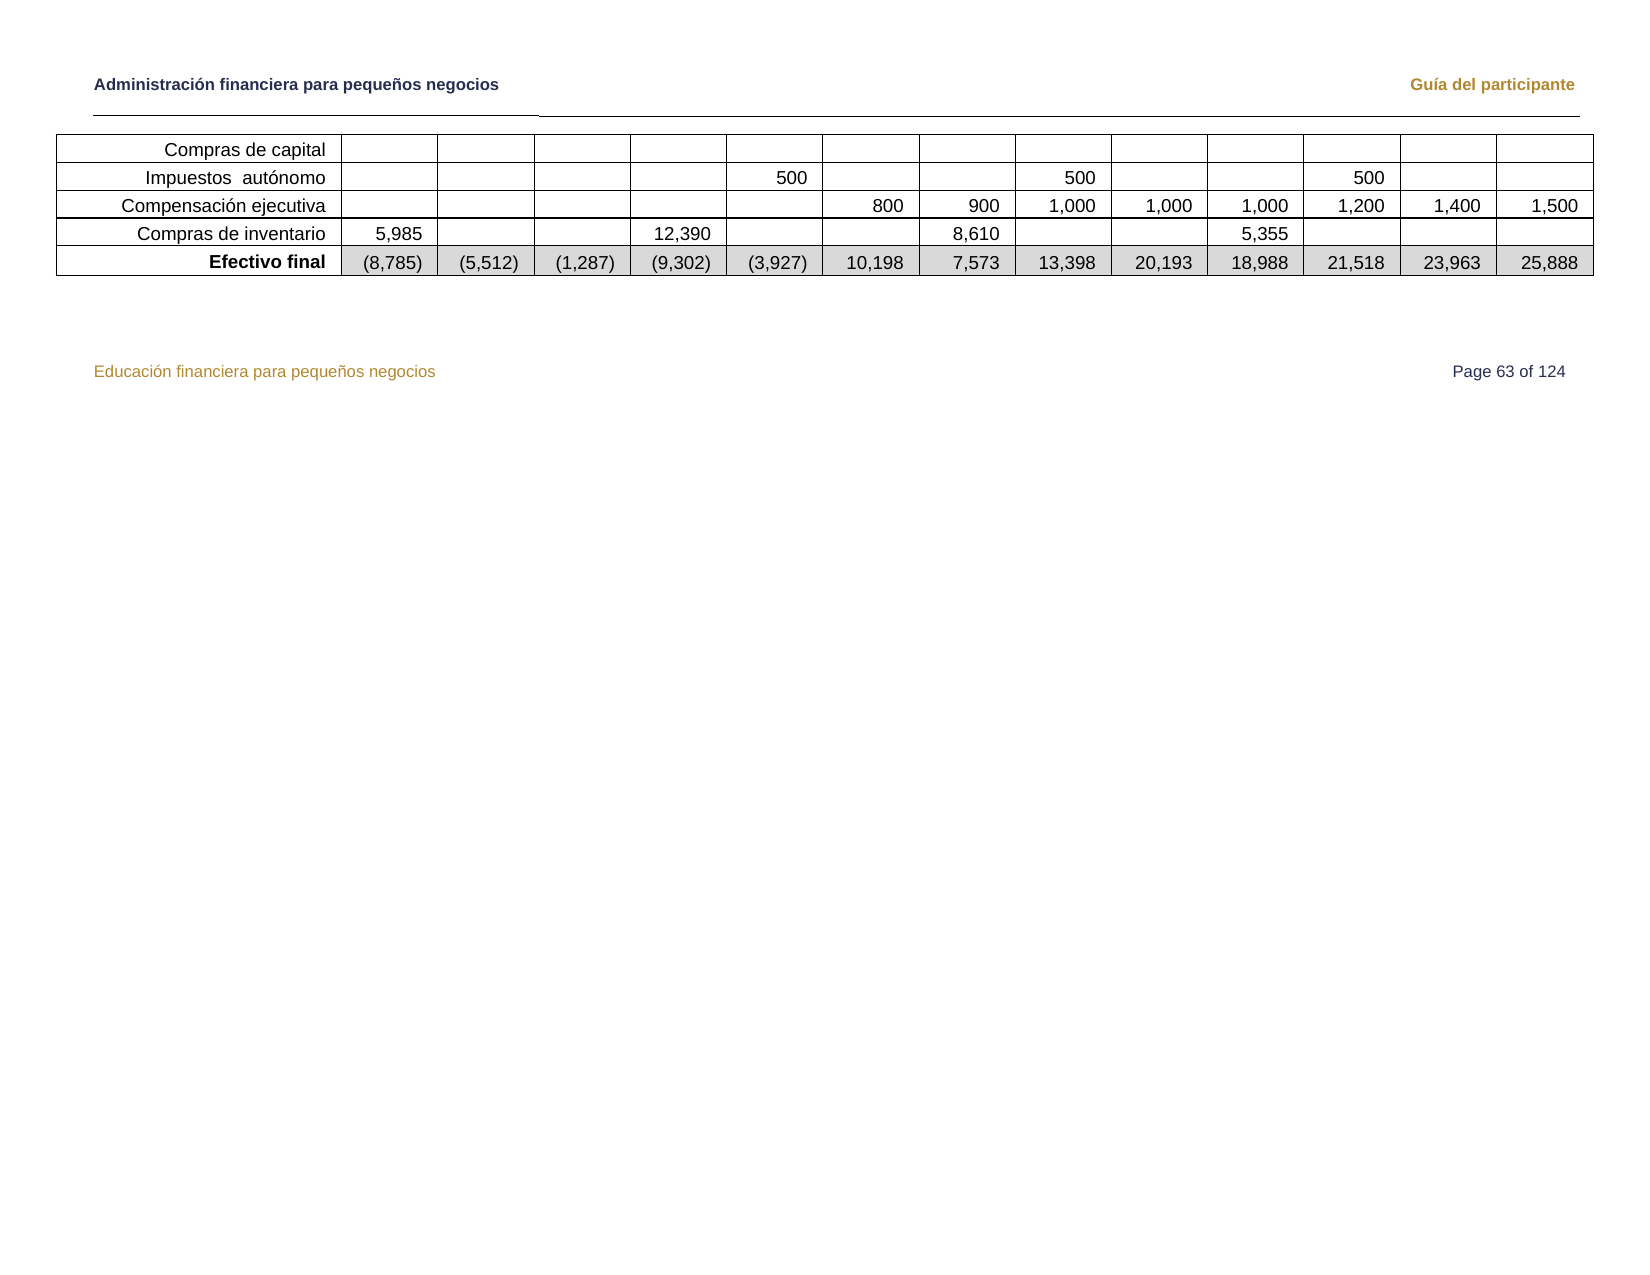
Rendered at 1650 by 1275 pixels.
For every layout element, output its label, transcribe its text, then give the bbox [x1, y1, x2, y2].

table_cell [1208, 163, 1303, 189]
table_cell [1208, 135, 1303, 162]
table_cell 18,988 [1208, 246, 1303, 275]
table_cell [1401, 163, 1496, 189]
table_cell (3,927) [727, 246, 822, 275]
table_cell 1,500 [1497, 191, 1593, 217]
table_cell [535, 135, 630, 162]
table_cell 12,390 [631, 219, 726, 245]
table_cell 7,573 [920, 246, 1015, 275]
table_cell [535, 191, 630, 217]
table_cell Compensación ejecutiva [57, 191, 341, 217]
table_cell [1401, 219, 1496, 245]
table_cell [920, 163, 1015, 189]
table_cell 500 [1016, 163, 1111, 189]
table_cell [1304, 135, 1400, 162]
table_cell [1497, 135, 1593, 162]
table_cell 1,000 [1016, 191, 1111, 217]
table_cell 1,400 [1401, 191, 1496, 217]
table_cell Efectivo final [57, 246, 341, 275]
table_cell [535, 219, 630, 245]
table_cell [823, 135, 919, 162]
table_cell [1401, 135, 1496, 162]
table_cell 10,198 [823, 246, 919, 275]
table_cell [727, 135, 822, 162]
table_cell [631, 163, 726, 189]
table_cell 800 [823, 191, 919, 217]
table_cell [438, 219, 534, 245]
table_cell 1,000 [1112, 191, 1207, 217]
table_cell [1016, 219, 1111, 245]
table_cell 5,355 [1208, 219, 1303, 245]
table_cell 23,963 [1401, 246, 1496, 275]
table_cell 1,200 [1304, 191, 1400, 217]
table_cell [631, 191, 726, 217]
table_cell [727, 191, 822, 217]
table_cell 500 [727, 163, 822, 189]
table_cell 20,193 [1112, 246, 1207, 275]
table_cell [342, 135, 437, 162]
table_cell [1112, 219, 1207, 245]
table_cell 8,610 [920, 219, 1015, 245]
table_cell (8,785) [342, 246, 437, 275]
table_cell [1112, 135, 1207, 162]
table_cell [342, 191, 437, 217]
table_cell [1497, 163, 1593, 189]
table_cell 5,985 [342, 219, 437, 245]
table_cell 500 [1304, 163, 1400, 189]
table_cell [438, 135, 534, 162]
table_cell Impuestos autónomo independiente [57, 163, 341, 189]
table_cell [1112, 163, 1207, 189]
table_cell [438, 163, 534, 189]
table_cell [1304, 219, 1400, 245]
picture [93, 276, 1221, 537]
table_cell [342, 163, 437, 189]
table_cell 21,518 [1304, 246, 1400, 275]
table_cell Compras de capital [57, 135, 341, 162]
table_cell 25,888 [1497, 246, 1593, 275]
table_cell [920, 135, 1015, 162]
table_cell [438, 191, 534, 217]
table_cell (1,287) [535, 246, 630, 275]
table_cell [535, 163, 630, 189]
table_cell Compras de inventario [57, 219, 341, 245]
table_cell [727, 219, 822, 245]
table_cell [1016, 135, 1111, 162]
picture [93, 0, 1221, 134]
table_cell 1,000 [1208, 191, 1303, 217]
table_cell [823, 163, 919, 189]
table_cell [631, 135, 726, 162]
table_cell [1497, 219, 1593, 245]
table_cell (5,512) [438, 246, 534, 275]
table_cell [823, 219, 919, 245]
table_cell 900 [920, 191, 1015, 217]
table_cell 13,398 [1016, 246, 1111, 275]
table_cell (9,302) [631, 246, 726, 275]
